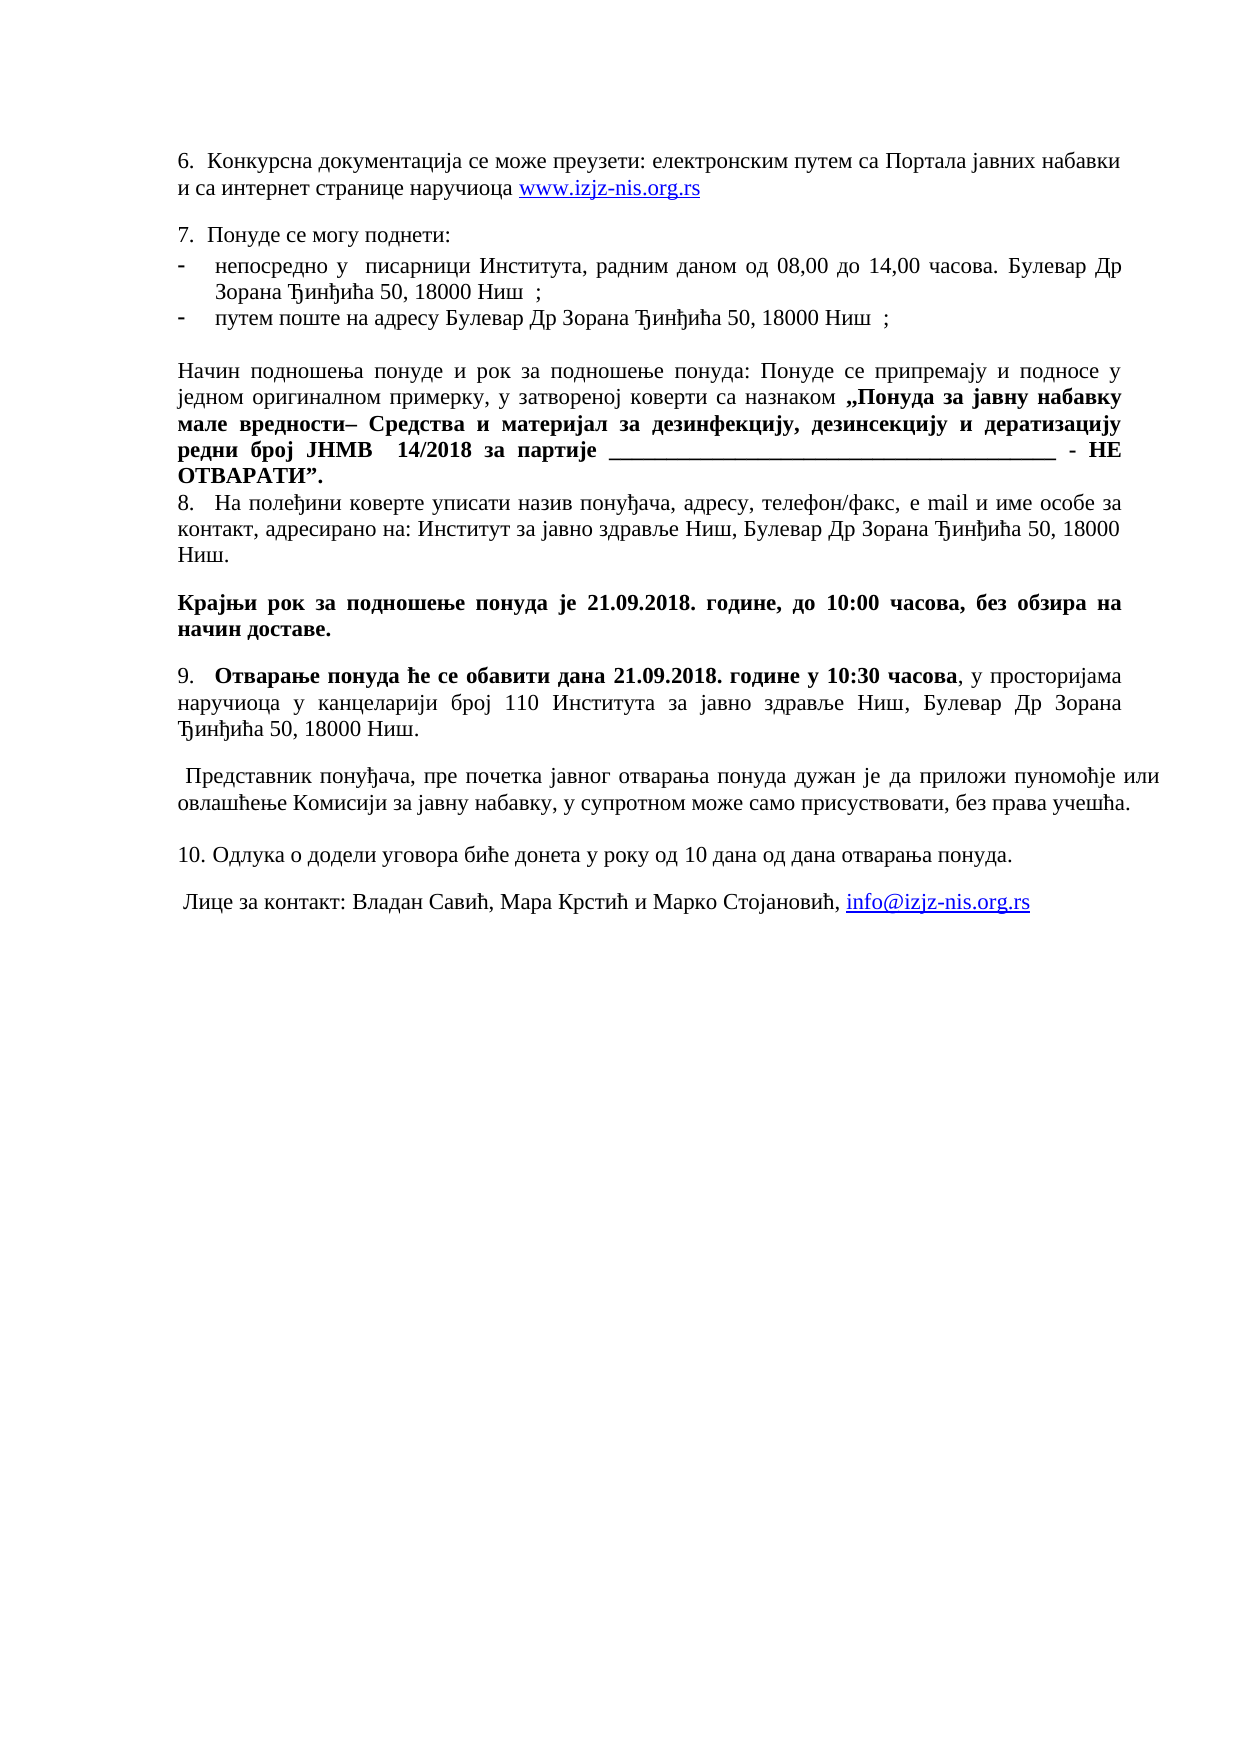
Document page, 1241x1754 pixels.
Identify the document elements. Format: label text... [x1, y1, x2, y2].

list Понуде се могу поднети: [177, 221, 1122, 247]
list Одлука о додели уговора биће донета у року од 10 дана од дана отварања понуда. [177, 841, 1122, 868]
list На полеђини коверте уписати назив понуђача, адресу, телефон/факс, e mail и име особе за контакт, адресирано на: Институт за јавно здравље Ниш, Булевар Др Зорана Ђинђића 50, 18000 Ниш. [177, 489, 1122, 568]
text Крајњи рок за подношење понуда је 21.09.2018. године, до 10:00 часова, без обзира на начин доставе. [177, 589, 1122, 641]
list Отварање понуда ће се обавити дана 21.09.2018. године у 10:30 часова, у просторијама наручиоца у канцеларији број 110 Института за јавно здравље Ниш, Булевар Др Зорана Ђинђића 50, 18000 Ниш. [177, 662, 1122, 741]
list непосредно у писарници Института, радним даном од 08,00 до 14,00 часова. Булевар Др Зорана Ђинђића 50, 18000 Ниш ; [177, 252, 1122, 304]
text Начин подношења понуде и рок за подношење понуда: Понуде се припремају и подносе у једном оригиналном примерку, у затвореној коверти са назнаком ,,Понуда за јавну набавку мале вредности– Средства и материјал за дезинфекцију, дезинсекцију и дератизацију редни број ЈНМВ 14/2018 за партије _______________________________________ - НЕ ОТВАРАТИ”. [177, 357, 1122, 489]
text Лице за контакт: Владан Савић, Мара Крстић и Марко Стојановић, info@izjz-nis.org.rs [177, 888, 1152, 915]
list Конкурсна документација се може преузети: електронским путем са Портала јавних набавки и са интернет странице наручиоца www.izjz-nis.org.rs [177, 148, 1122, 200]
list путем поште на адресу Булевар Др Зорана Ђинђића 50, 18000 Ниш ; [177, 304, 1122, 331]
text Представник понуђача, пре почетка јавног отварања понуда дужан је да приложи пуномоћје или овлашћење Комисији за јавну набавку, у супротном може само присуствовати, без права учешћа. [177, 762, 1159, 815]
